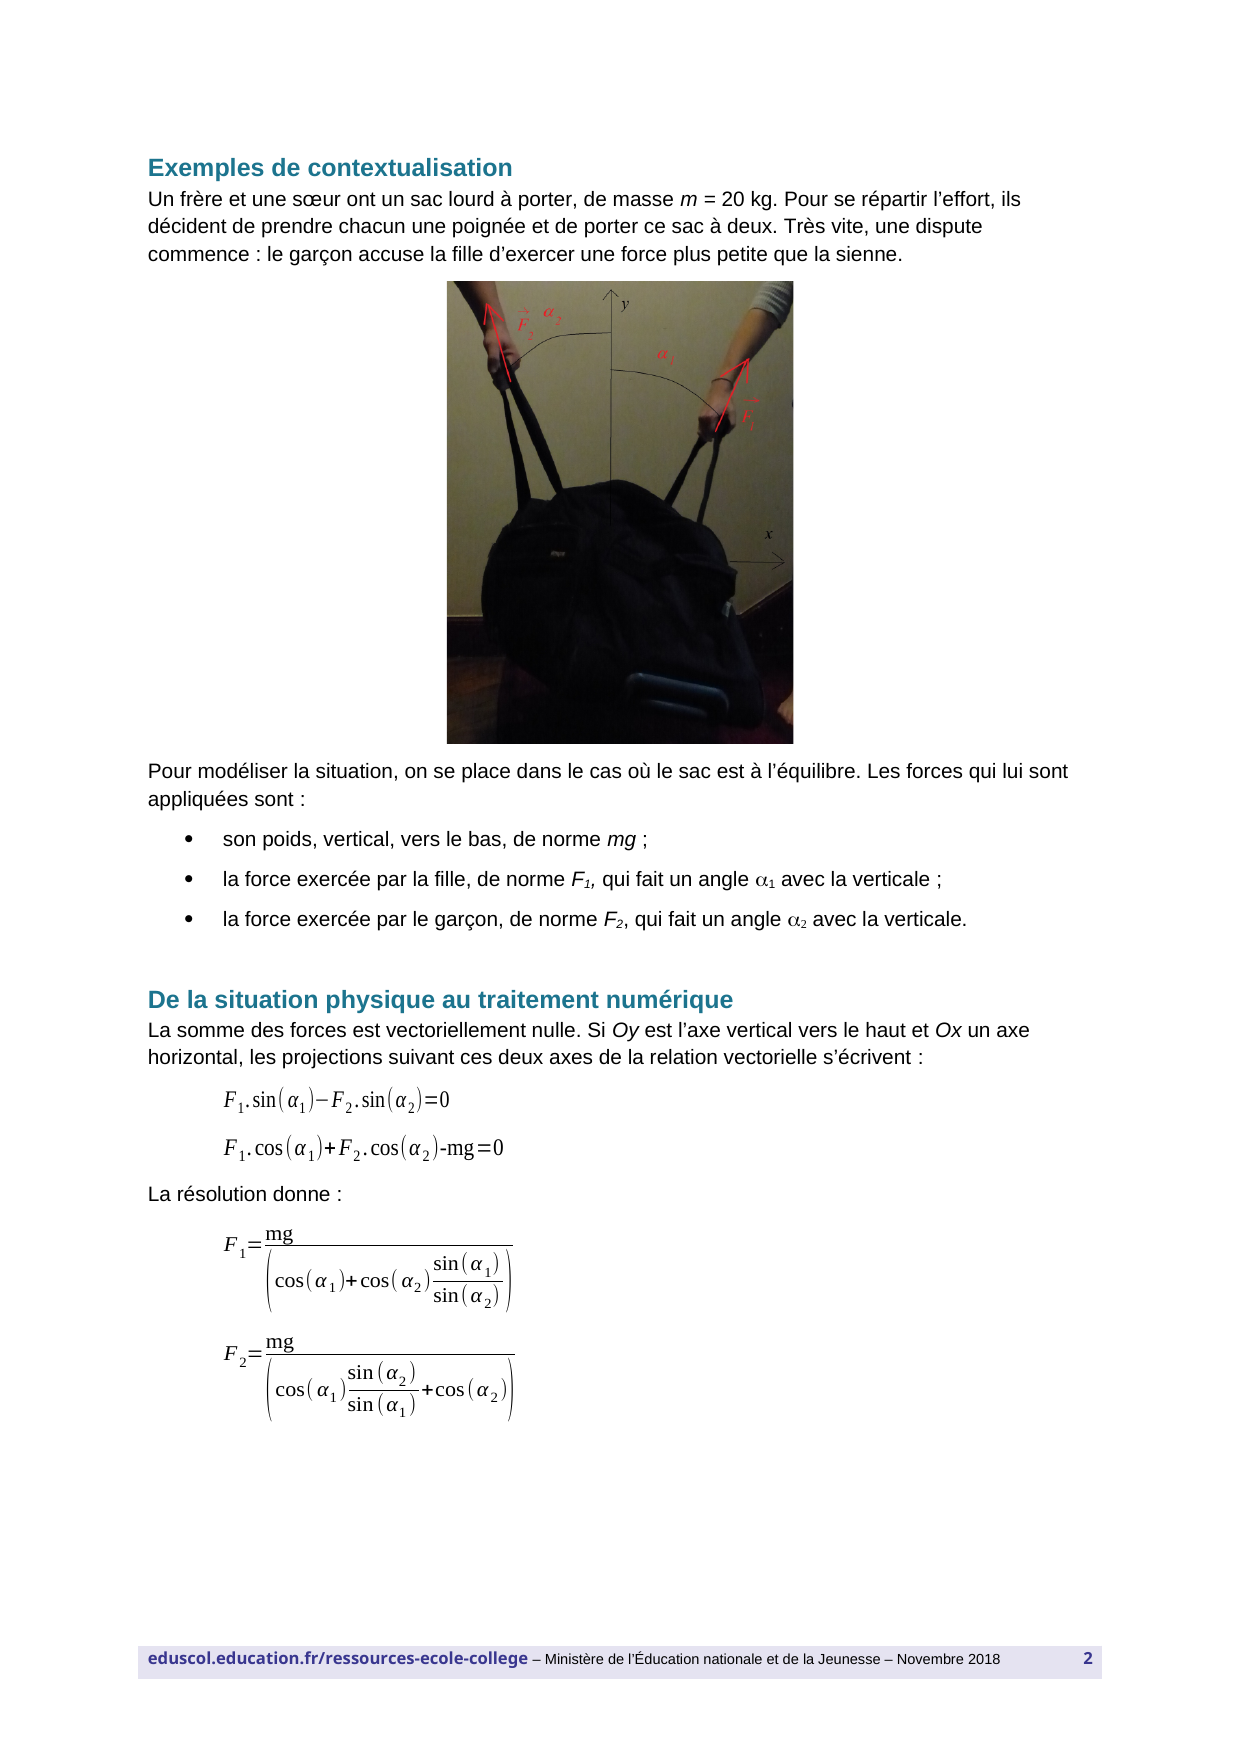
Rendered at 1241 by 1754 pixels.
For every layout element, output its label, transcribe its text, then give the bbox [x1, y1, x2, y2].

list son poids, vertical, vers le bas, de norme mg ; [185, 827, 1092, 851]
subtitle Exemples de contextualisation [148, 153, 1092, 182]
text Un frère et une sœur ont un sac lourd à porter, de masse m = 20 kg. Pour se répartir l’effort, ils décident de prendre chacun une poignée et de porter ce sac à deux. Très vite, une dispute commence : le garçon accuse la fille d’exercer une force plus petite que la sienne. [148, 186, 1092, 265]
text La somme des forces est vectoriellement nulle. Si Oy est l’axe vertical vers le haut et Ox un axe horizontal, les projections suivant ces deux axes de la relation vectorielle s’écrivent : [148, 1018, 1092, 1069]
text Pour modéliser la situation, on se place dans le cas où le sac est à l’équilibre. Les forces qui lui sont appliquées sont : [148, 759, 1092, 811]
subtitle De la situation physique au traitement numérique [148, 984, 1092, 1013]
list la force exercée par la fille, de norme F1, qui fait un angle 1 avec la verticale ; [185, 867, 1092, 891]
picture [446, 281, 794, 744]
text La résolution donne : [148, 1181, 1092, 1205]
list la force exercée par le garçon, de norme F2, qui fait un angle  avec la verticale. [185, 907, 1092, 931]
